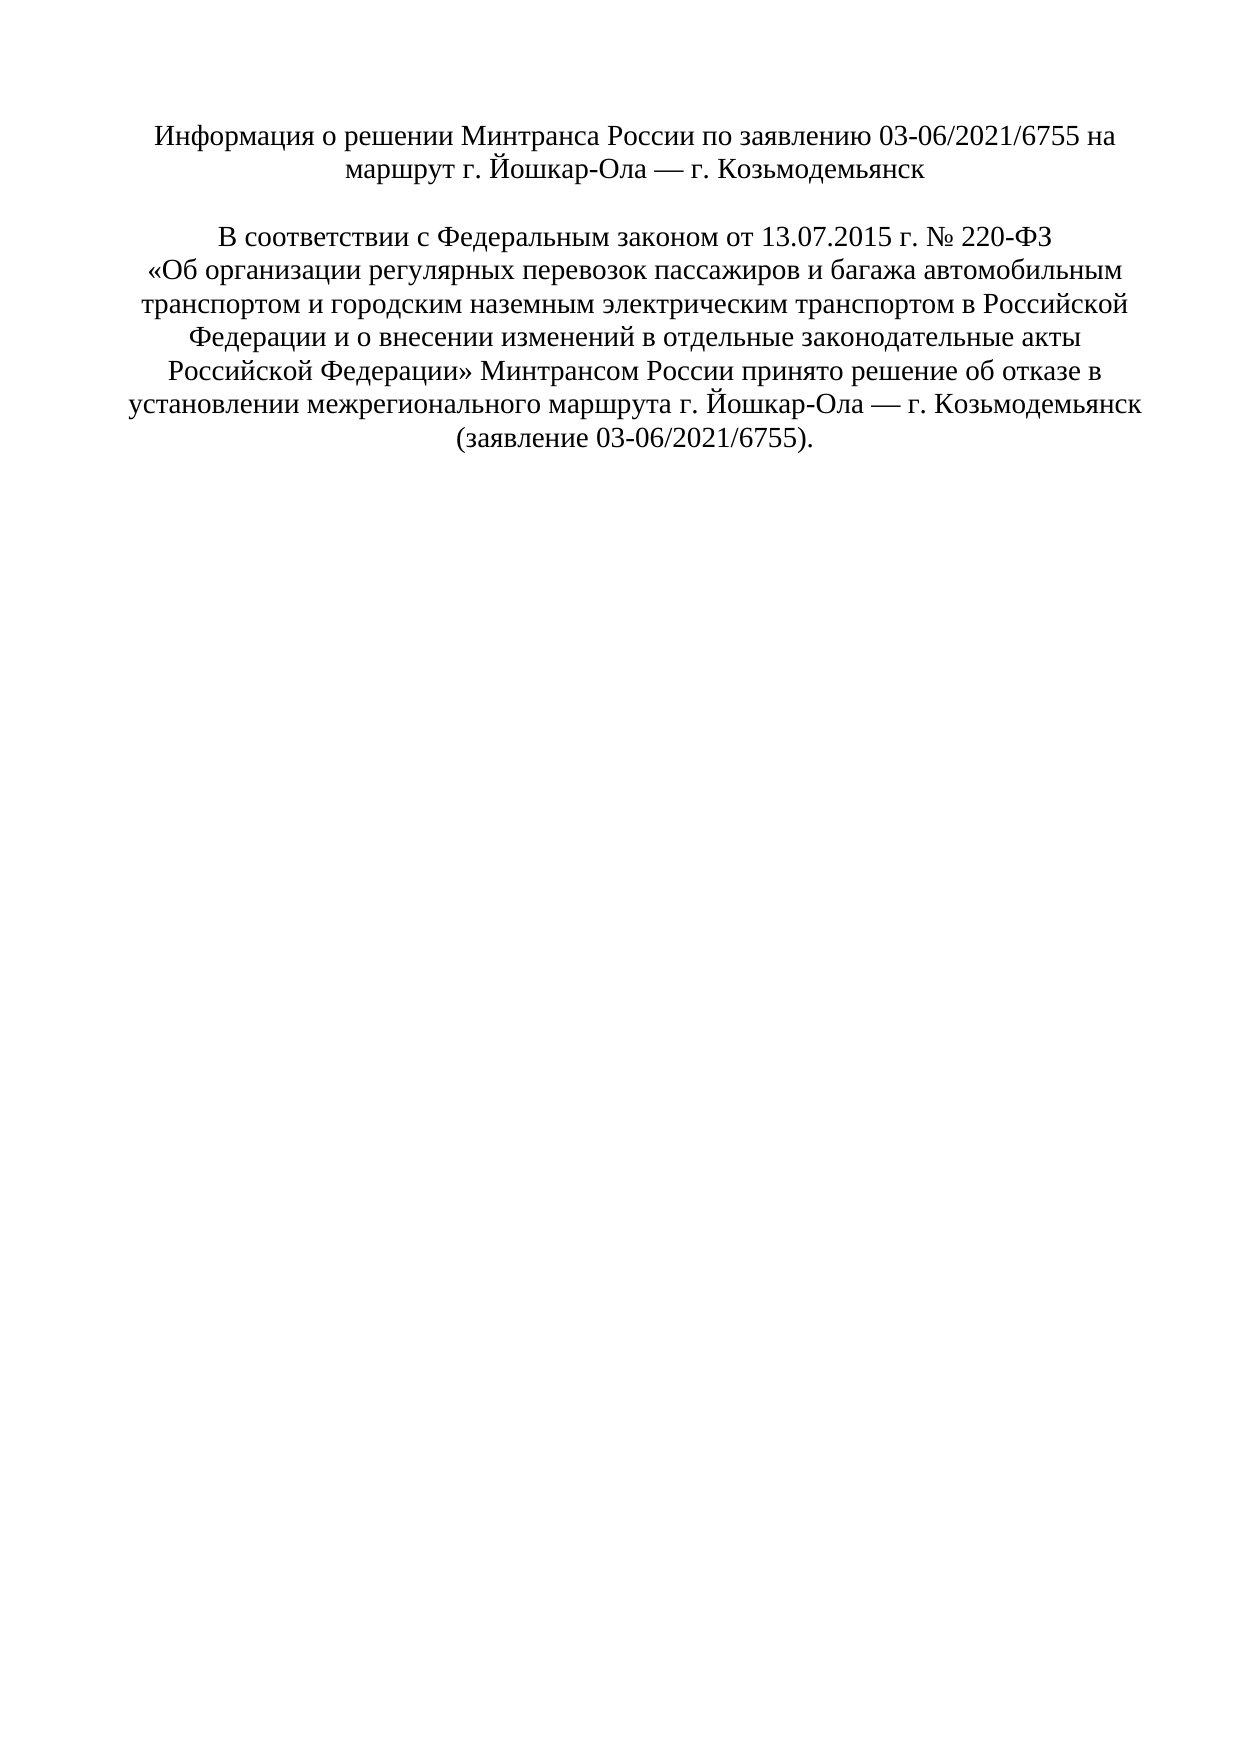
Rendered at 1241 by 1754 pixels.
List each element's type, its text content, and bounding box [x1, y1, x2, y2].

text В соответствии с Федеральным законом от 13.07.2015 г. № 220-ФЗ «Об организации регулярных перевозок пассажиров и багажа автомобильным транспортом и городским наземным электрическим транспортом в Российской Федерации и о внесении изменений в отдельные законодательные акты Российской Федерации» Минтрансом России принято решение об отказе в установлении межрегионального маршрута г. Йошкар-Ола — г. Козьмодемьянск (заявление 03-06/2021/6755). [118, 219, 1152, 453]
text Информация о решении Минтранса России по заявлению 03-06/2021/6755 на маршрут г. Йошкар-Ола — г. Козьмодемьянск [118, 118, 1152, 185]
